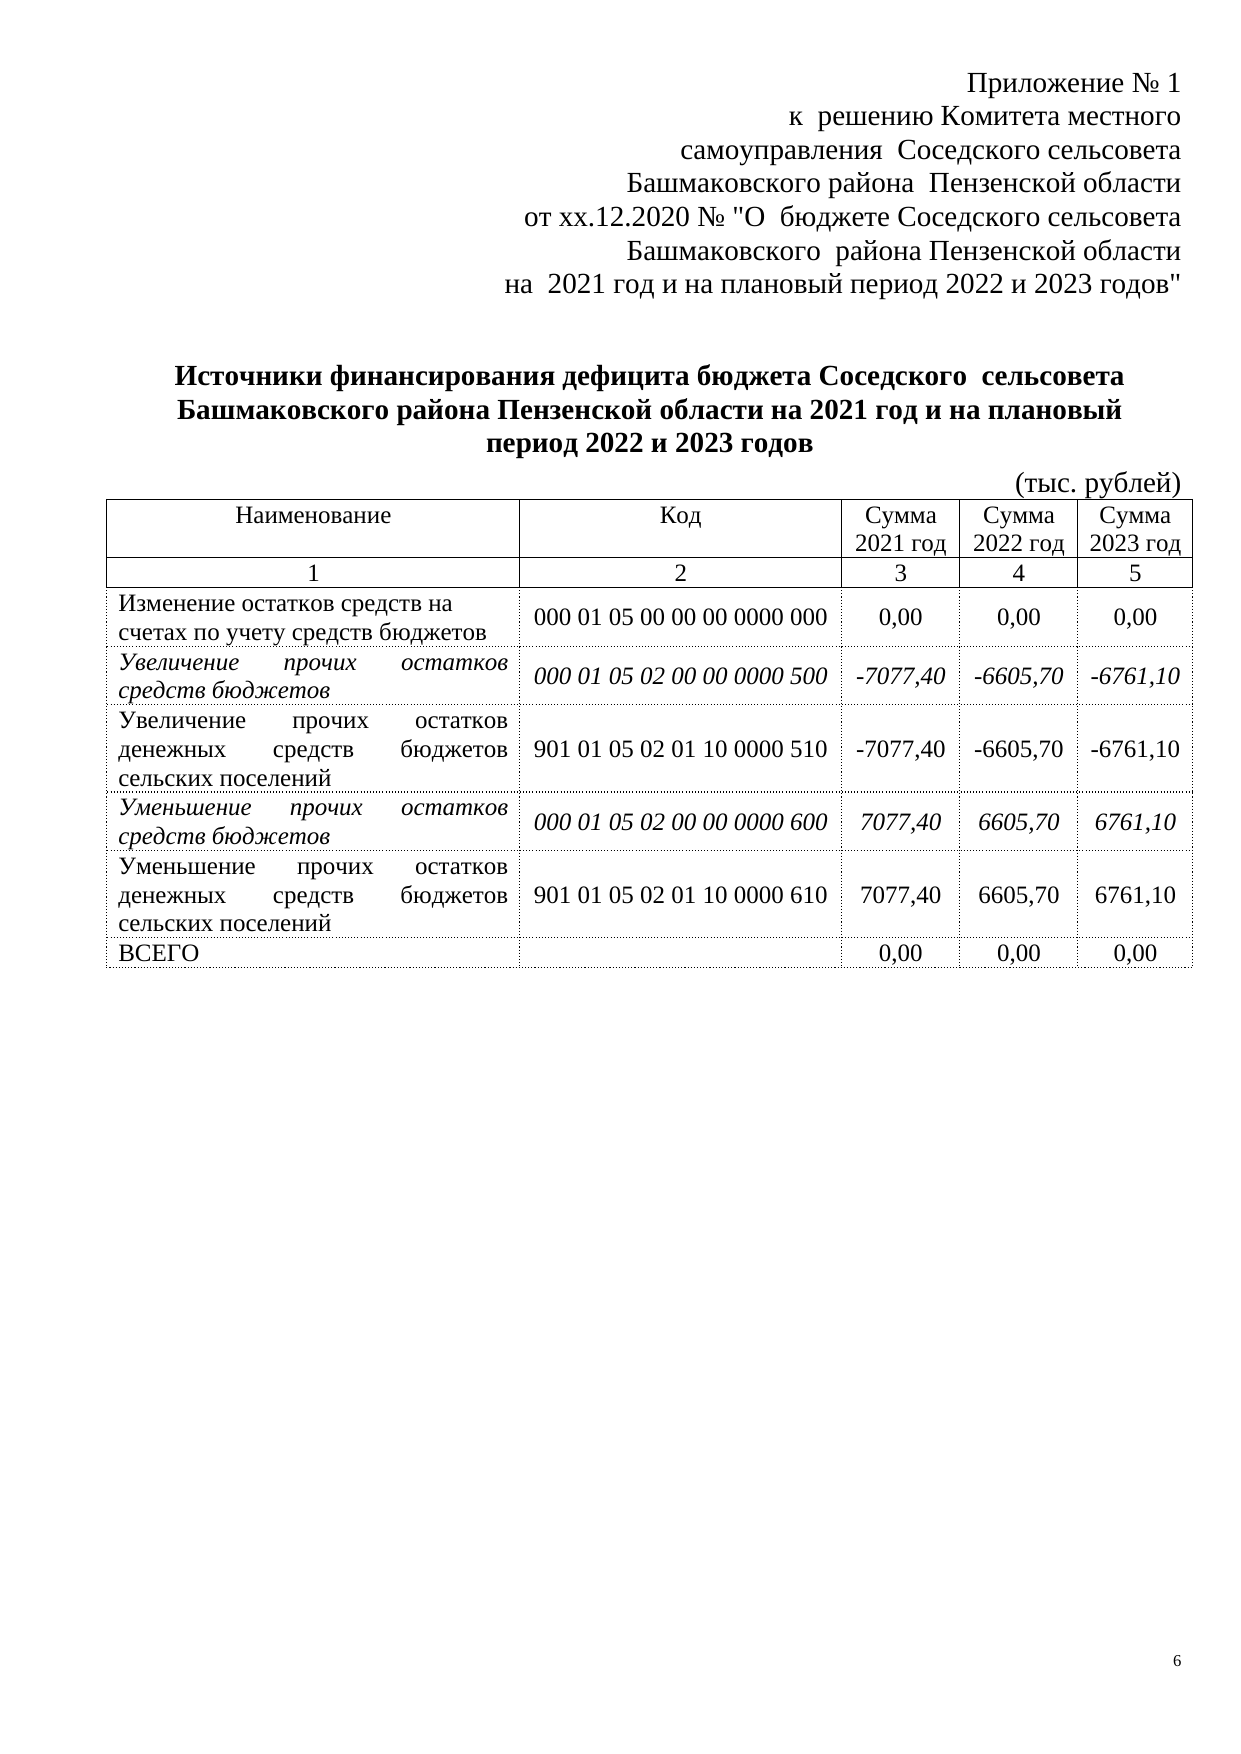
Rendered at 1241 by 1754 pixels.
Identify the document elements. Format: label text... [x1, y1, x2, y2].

table_cell 0,00 [842, 937, 960, 967]
table_cell 6605,70 [960, 850, 1078, 937]
table_cell -6605,70 [960, 646, 1078, 704]
table_cell -6761,10 [1078, 646, 1192, 704]
table_cell -7077,40 [842, 646, 960, 704]
table_cell 000 01 05 00 00 00 0000 000 [520, 588, 842, 646]
table_cell 0,00 [1078, 588, 1192, 646]
table_cell 6605,70 [960, 791, 1078, 850]
table_cell 6761,10 [1078, 791, 1192, 850]
table_cell Уменьшение прочих остатков денежных средств бюджетов сельских поселений [107, 850, 519, 937]
text от хх.12.2020 № "О бюджете Соседского сельсовета [165, 199, 1181, 233]
table_cell 000 01 05 02 00 00 0000 600 [520, 791, 842, 850]
table_cell 6761,10 [1078, 850, 1192, 937]
table_cell 901 01 05 02 01 10 0000 610 [520, 850, 842, 937]
table_cell 0,00 [1078, 937, 1192, 967]
table_cell 3 [842, 558, 959, 587]
table_cell -6761,10 [1078, 704, 1192, 791]
table_cell 7077,40 [842, 791, 960, 850]
table_cell 1 [107, 558, 519, 587]
table_cell Изменение остатков средств на счетах по учету средств бюджетов [107, 588, 519, 646]
table_cell Увеличение прочих остатков средств бюджетов [107, 646, 519, 704]
text к решению Комитета местного самоуправления Соседского сельсовета [165, 98, 1181, 166]
text Башмаковского района Пензенской области [165, 233, 1181, 266]
table_header Сумма 2021 год [842, 500, 959, 557]
table_cell 0,00 [842, 588, 960, 646]
table_cell ВСЕГО [107, 937, 519, 967]
table_cell 0,00 [960, 937, 1078, 967]
table_header Сумма 2023 год [1078, 500, 1192, 557]
text на 2021 год и на плановый период 2022 и 2023 годов" [165, 266, 1181, 300]
table_cell 2 [520, 558, 841, 587]
table_cell 7077,40 [842, 850, 960, 937]
table_cell -6605,70 [960, 704, 1078, 791]
table_cell 4 [960, 558, 1077, 587]
text Башмаковского района Пензенской области [165, 166, 1181, 199]
table_cell 000 01 05 02 00 00 0000 500 [520, 646, 842, 704]
table_header Сумма 2022 год [960, 500, 1077, 557]
table_header Код [520, 500, 841, 557]
table_cell 901 01 05 02 01 10 0000 510 [520, 704, 842, 791]
table_cell 5 [1078, 558, 1192, 587]
table_cell -7077,40 [842, 704, 960, 791]
table_cell 0,00 [960, 588, 1078, 646]
subtitle Источники финансирования дефицита бюджета Соседского сельсовета Башмаковского района Пензенской области на 2021 год и на плановый период 2022 и 2023 годов [148, 358, 1152, 459]
table_cell Увеличение прочих остатков денежных средств бюджетов сельских поселений [107, 704, 519, 791]
text Приложение № 1 [165, 65, 1181, 98]
table_header Наименование [107, 500, 519, 557]
table_cell [520, 937, 842, 967]
text (тыс. рублей) [118, 465, 1181, 499]
table_cell Уменьшение прочих остатков средств бюджетов [107, 791, 519, 850]
